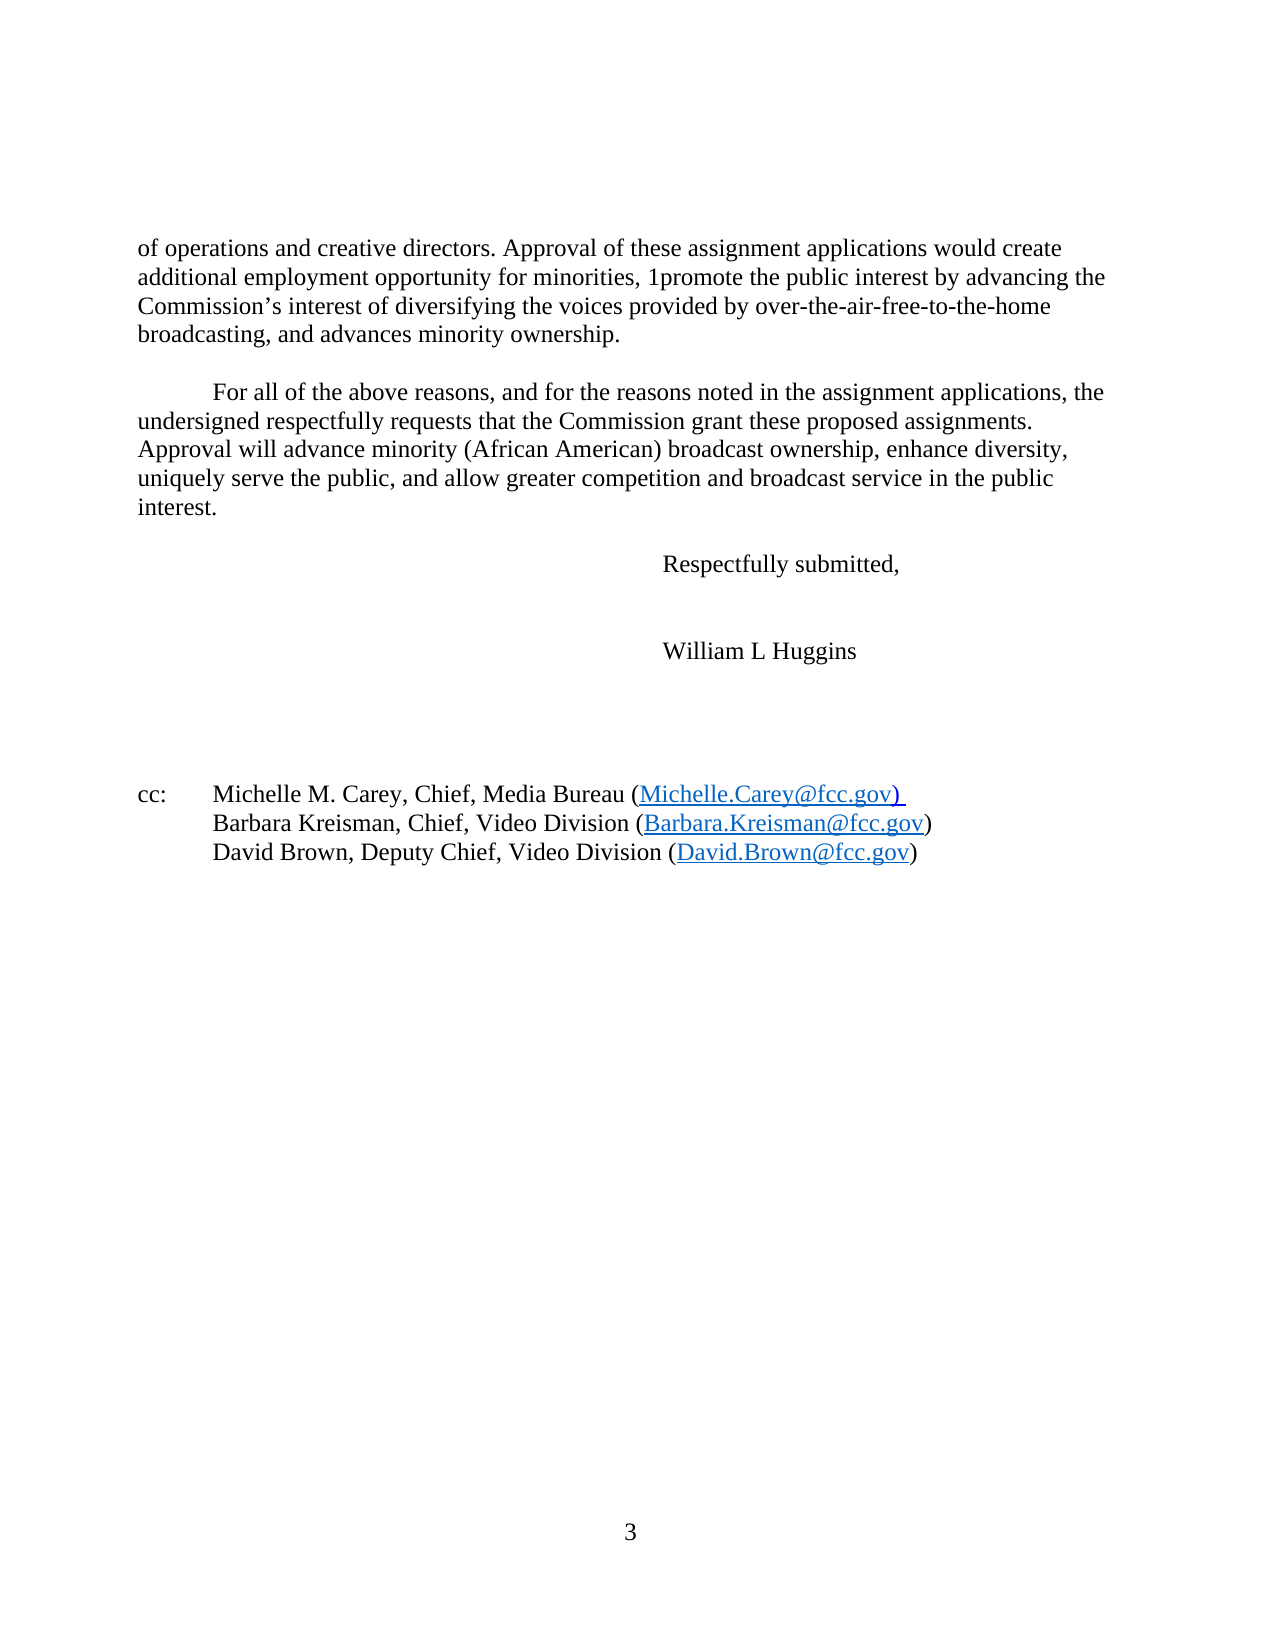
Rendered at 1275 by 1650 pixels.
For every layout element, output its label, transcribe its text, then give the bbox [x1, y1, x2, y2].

text William L Huggins [587, 636, 1123, 664]
text Respectfully submitted, [587, 549, 1123, 578]
text cc: Michelle M. Carey, Chief, Media Bureau (Michelle.Carey@fcc.gov) [137, 779, 1123, 808]
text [137, 233, 1123, 348]
text David Brown, Deputy Chief, Video Division (David.Brown@fcc.gov) [137, 837, 1123, 866]
text Barbara Kreisman, Chief, Video Division (Barbara.Kreisman@fcc.gov) [137, 808, 1123, 837]
text For all of the above reasons, and for the reasons noted in the assignment applications, the undersigned respectfully requests that the Commission grant these proposed assignments. Approval will advance minority (African American) broadcast ownership, enhance diversity, uniquely serve the public, and allow greater competition and broadcast service in the public interest. [137, 377, 1123, 521]
